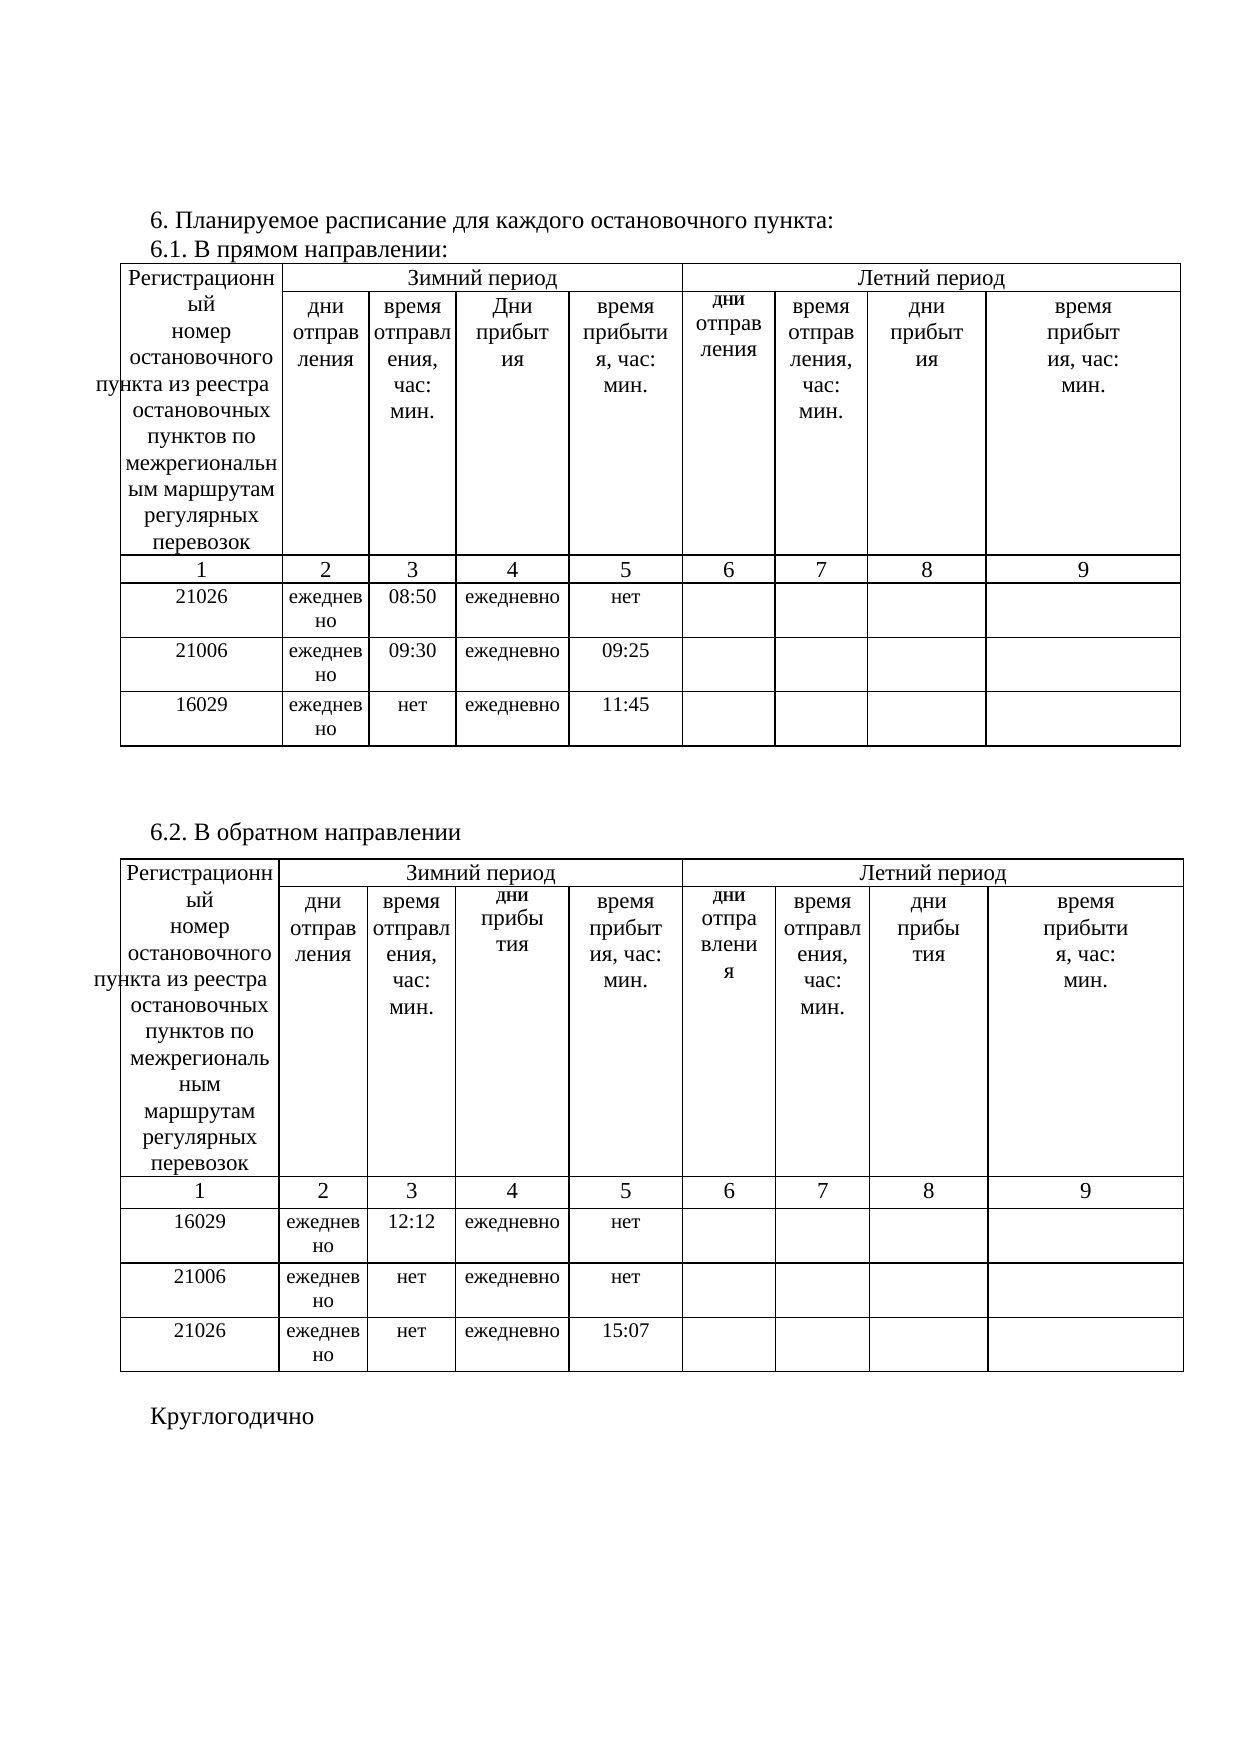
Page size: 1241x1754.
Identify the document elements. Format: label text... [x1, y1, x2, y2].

table_header Зимний период [283, 264, 682, 291]
table_cell время прибыти я, час: мин. [989, 887, 1183, 1176]
table_cell 21006 [121, 638, 282, 691]
table_cell нет [368, 1318, 455, 1371]
table_cell ежедневно [283, 584, 368, 636]
table_cell время отправл ения, час: мин. [368, 887, 455, 1176]
table_cell 6 [683, 556, 774, 582]
table_cell 09:25 [570, 638, 682, 691]
table_cell 6 [683, 1177, 775, 1208]
table_cell дни отправ ления [283, 292, 368, 554]
table_cell ежедневно [456, 1318, 568, 1371]
table_cell 08:50 [370, 584, 455, 636]
table_cell [870, 1209, 987, 1262]
table_cell [776, 638, 867, 691]
table_cell ежедневно [280, 1264, 367, 1316]
table_cell 5 [570, 1177, 682, 1208]
table_cell [683, 1318, 775, 1371]
table_cell [683, 1209, 775, 1262]
table_cell 4 [457, 556, 568, 582]
table_cell 15:07 [570, 1318, 682, 1371]
table_cell 21026 [121, 1318, 278, 1371]
table_cell [683, 584, 774, 636]
table_cell время отправ ления, час: мин. [776, 292, 867, 554]
table_cell [776, 584, 867, 636]
table_cell ежедневно [283, 638, 368, 691]
table_header Летний период [683, 860, 1183, 886]
table_cell дни отправ ления [280, 887, 367, 1176]
text Круглогодично [150, 1401, 1090, 1430]
text 6. Планируемое расписание для каждого остановочного пункта: [150, 205, 1090, 234]
table_cell ежедневно [457, 692, 568, 745]
table_cell [989, 1209, 1183, 1262]
table_cell нет [570, 1264, 682, 1316]
table_cell 21026 [121, 584, 282, 636]
table_cell 16029 [121, 692, 282, 745]
table_cell нет [368, 1264, 455, 1316]
table_cell [870, 1318, 987, 1371]
table_cell ДНИ прибы тия [456, 887, 568, 1176]
table_cell ежедневно [456, 1209, 568, 1262]
table_cell ежедневно [456, 1264, 568, 1316]
table_cell [987, 692, 1180, 745]
text 6.1. В прямом направлении: [150, 234, 1090, 263]
table_cell [683, 638, 774, 691]
text 6.2. В обратном направлении [150, 817, 1090, 845]
table_cell ежедневно [457, 584, 568, 636]
table_cell [868, 584, 985, 636]
table_cell ежедневно [283, 692, 368, 745]
table_cell [776, 1209, 869, 1262]
table_cell ежедневно [280, 1209, 367, 1262]
table_cell нет [370, 692, 455, 745]
table_cell 7 [776, 1177, 869, 1208]
table_cell 1 [121, 1177, 278, 1208]
table_cell 4 [456, 1177, 568, 1208]
table_cell нет [570, 584, 682, 636]
table_header Регистрационный номер остановочного пункта из реестра остановочных пунктов по межрегиональным маршрутам регулярных перевозок [121, 860, 278, 1176]
table_cell Дни прибыт ия [457, 292, 568, 554]
table_cell [989, 1264, 1183, 1316]
table_cell 2 [280, 1177, 367, 1208]
table_cell [776, 692, 867, 745]
table_cell 21006 [121, 1264, 278, 1316]
table_cell [683, 692, 774, 745]
table_cell ежедневно [457, 638, 568, 691]
table_cell дни прибыт ия [868, 292, 985, 554]
table_cell ДНИ отпра влени я [683, 887, 775, 1176]
table_cell 8 [870, 1177, 987, 1208]
table_cell 9 [989, 1177, 1183, 1208]
table_cell время отправл ения, час: мин. [776, 887, 869, 1176]
table_cell время отправл ения, час: мин. [370, 292, 455, 554]
table_cell [870, 1264, 987, 1316]
table_header Зимний период [280, 860, 682, 886]
table_cell 09:30 [370, 638, 455, 691]
table_cell ДНИ отправ ления [683, 292, 774, 554]
table_cell 1 [121, 556, 282, 582]
table_cell 7 [776, 556, 867, 582]
table_cell [868, 638, 985, 691]
table_cell 3 [370, 556, 455, 582]
table_cell [776, 1264, 869, 1316]
table_cell дни прибы тия [870, 887, 987, 1176]
table_cell [987, 638, 1180, 691]
table_cell [776, 1318, 869, 1371]
table_cell время прибыти я, час: мин. [570, 292, 682, 554]
table_cell 12:12 [368, 1209, 455, 1262]
table_cell 11:45 [570, 692, 682, 745]
table_cell 16029 [121, 1209, 278, 1262]
table_cell [987, 584, 1180, 636]
table_cell время прибыт ия, час: мин. [570, 887, 682, 1176]
table_header Регистрационный номер остановочного пункта из реестра остановочных пунктов по межрегиональным маршрутам регулярных перевозок [121, 264, 282, 554]
table_cell ежедневно [280, 1318, 367, 1371]
table_cell [683, 1264, 775, 1316]
table_cell 3 [368, 1177, 455, 1208]
table_cell нет [570, 1209, 682, 1262]
table_cell время прибыт ия, час: мин. [987, 292, 1180, 554]
table_header Летний период [683, 264, 1180, 291]
table_cell [868, 692, 985, 745]
table_cell 2 [283, 556, 368, 582]
table_cell 8 [868, 556, 985, 582]
table_cell 5 [570, 556, 682, 582]
table_cell 9 [987, 556, 1180, 582]
table_cell [989, 1318, 1183, 1371]
